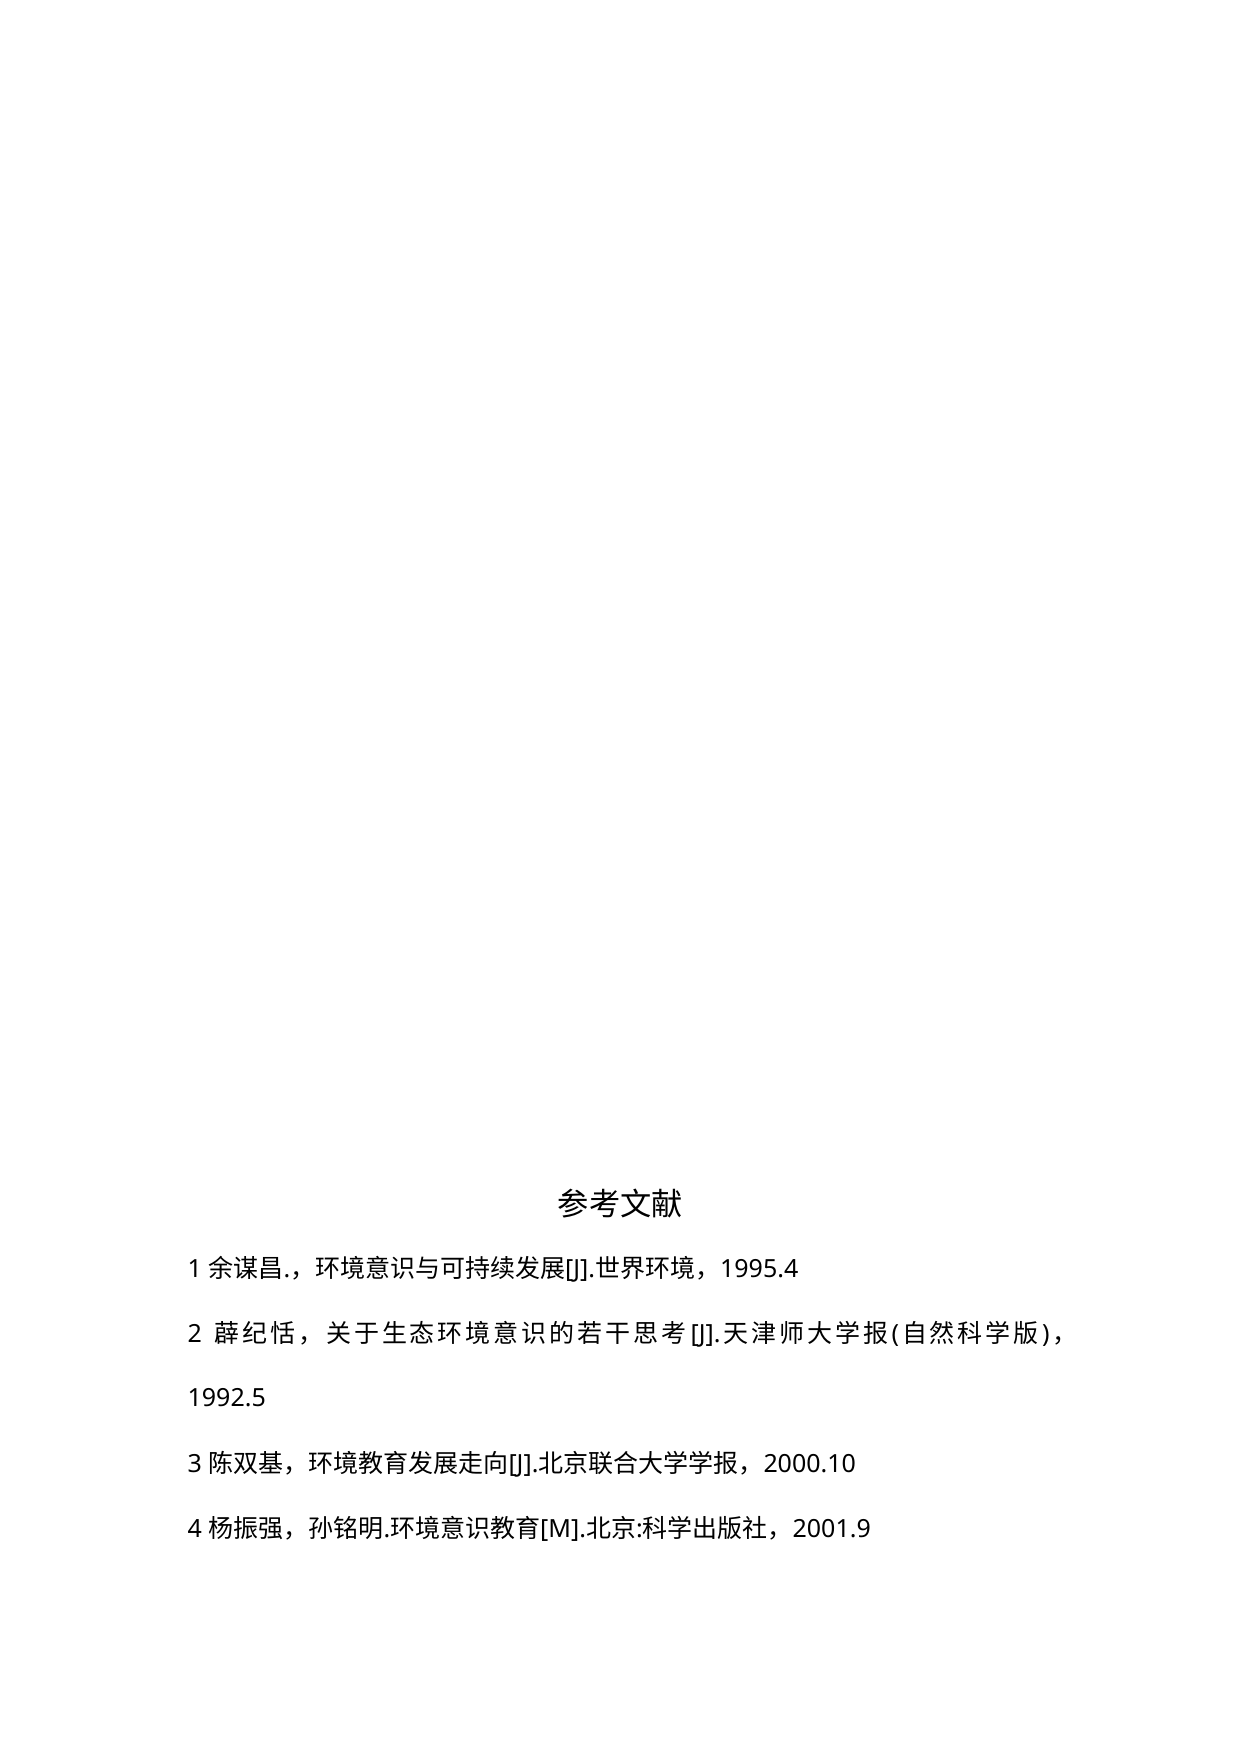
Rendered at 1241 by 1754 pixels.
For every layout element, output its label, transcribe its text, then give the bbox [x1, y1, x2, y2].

text 3 陈双基，环境教育发展走向[J].北京联合大学学报，2000.10 [187, 1429, 1053, 1494]
text 参考文献 [187, 1169, 1053, 1234]
text 1 余谋昌.，环境意识与可持续发展[J].世界环境，1995.4 [187, 1234, 1053, 1299]
text 4 杨振强，孙铭明.环境意识教育[M].北京:科学出版社，2001.9 [187, 1494, 1053, 1559]
text 2 薜纪恬，关于生态环境意识的若干思考[J].天津师大学报(自然科学版)，1992.5 [187, 1299, 1053, 1429]
